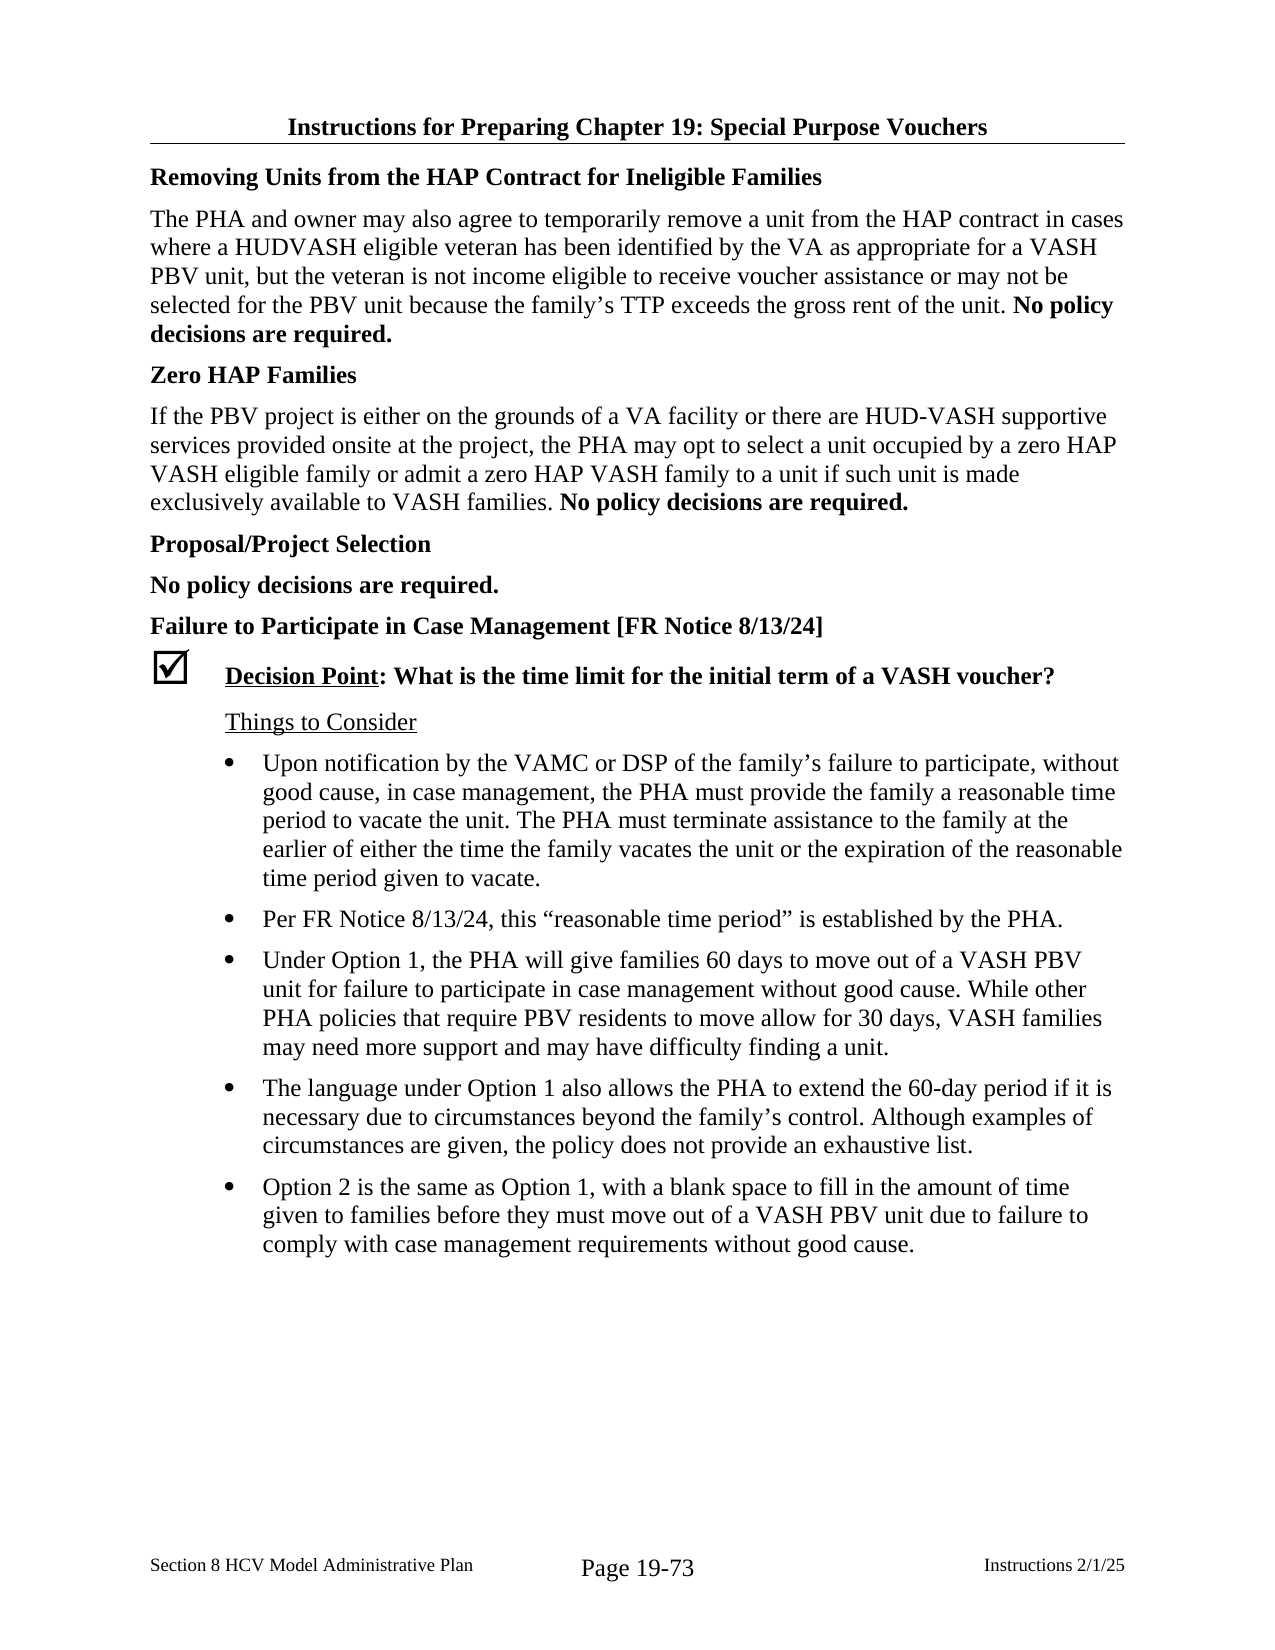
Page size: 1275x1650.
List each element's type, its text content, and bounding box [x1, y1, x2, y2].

text Removing Units from the HAP Contract for Ineligible Families [150, 162, 1125, 191]
text Proposal/Project Selection [150, 529, 1125, 557]
text Failure to Participate in Case Management [FR Notice 8/13/24] [150, 611, 1125, 640]
text Decision Point: What is the time limit for the initial term of a VASH voucher? [150, 652, 1125, 694]
text No policy decisions are required. [150, 570, 1125, 599]
list Per FR Notice 8/13/24, this “reasonable time period” is established by the PHA. [225, 904, 1125, 933]
list Upon notification by the VAMC or DSP of the family’s failure to participate, without good cause, in case management, the PHA must provide the family a reasonable time period to vacate the unit. The PHA must terminate assistance to the family at the earlier of either the time the family vacates the unit or the expiration of the reasonable time period given to vacate. [225, 748, 1125, 892]
list The language under Option 1 also allows the PHA to extend the 60-day period if it is necessary due to circumstances beyond the family’s control. Although examples of circumstances are given, the policy does not provide an exhaustive list. [225, 1073, 1125, 1159]
text Zero HAP Families [150, 360, 1125, 389]
list Under Option 1, the PHA will give families 60 days to move out of a VASH PBV unit for failure to participate in case management without good cause. While other PHA policies that require PBV residents to move allow for 30 days, VASH families may need more support and may have difficulty finding a unit. [225, 945, 1125, 1060]
text If the PBV project is either on the grounds of a VA facility or there are HUD-VASH supportive services provided onsite at the project, the PHA may opt to select a unit occupied by a zero HAP VASH eligible family or admit a zero HAP VASH family to a unit if such unit is made exclusively available to VASH families. No policy decisions are required. [150, 401, 1125, 516]
list Option 2 is the same as Option 1, with a blank space to fill in the amount of time given to families before they must move out of a VASH PBV unit due to failure to comply with case management requirements without good cause. [225, 1172, 1125, 1258]
text The PHA and owner may also agree to temporarily remove a unit from the HAP contract in cases where a HUDVASH eligible veteran has been identified by the VA as appropriate for a VASH PBV unit, but the veteran is not income eligible to receive voucher assistance or may not be selected for the PBV unit because the family’s TTP exceeds the gross rent of the unit. No policy decisions are required. [150, 204, 1125, 347]
text Things to Consider [225, 707, 1125, 735]
